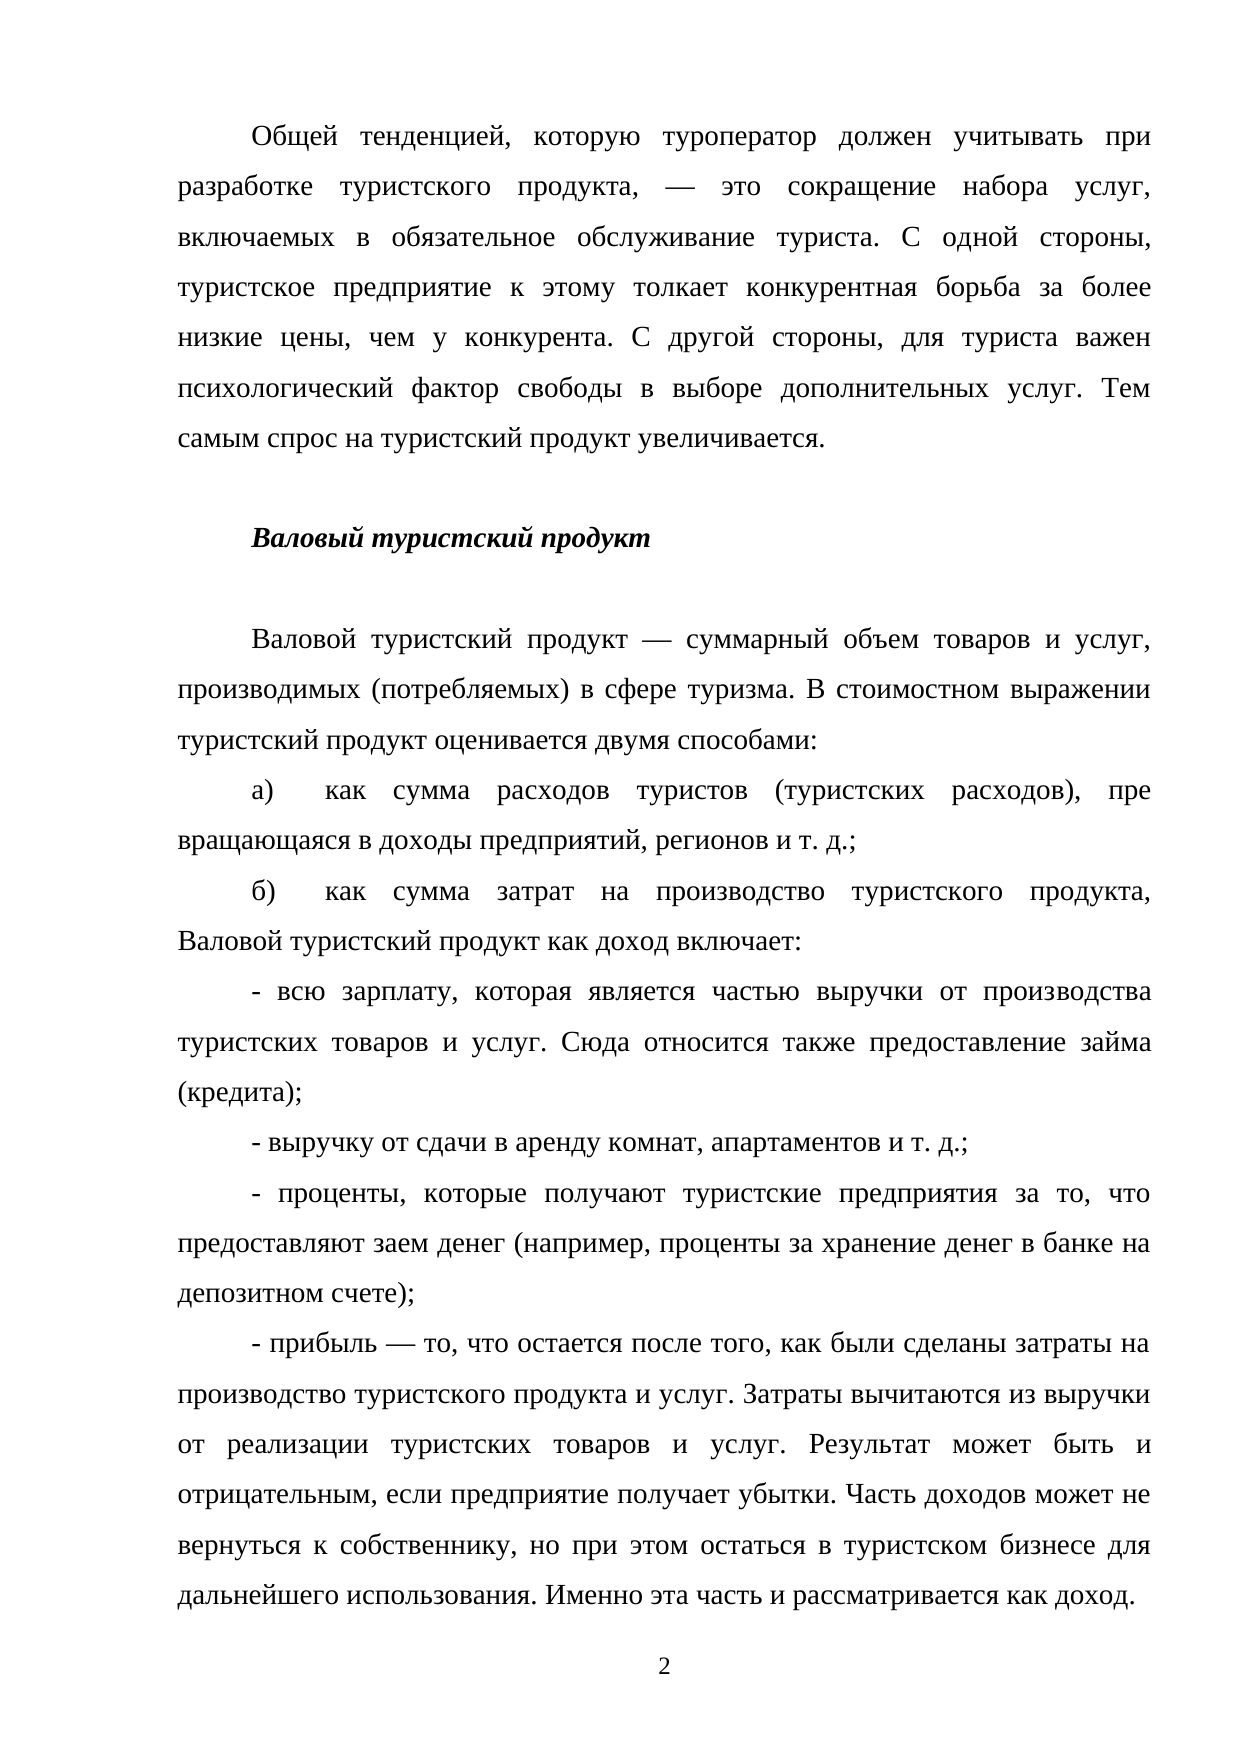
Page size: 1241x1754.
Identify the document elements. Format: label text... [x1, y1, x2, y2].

text - проценты, которые получают туристские предприятия за то, что предоставляют заем денег (например, проценты за хранение денег в банке на депозитном счете); [177, 1175, 1152, 1309]
text Валовый туристский продукт [177, 521, 1152, 554]
text б) как сумма затрат на производство туристского продукта, Валовой туристский продукт как доход включает: [177, 873, 1152, 957]
text - выручку от сдачи в аренду комнат, апартаментов и т. д.; [177, 1124, 1152, 1158]
text - всю зарплату, которая является частью выручки от производства туристских товаров и услуг. Сюда относится также предоставление займа (кредита); [177, 973, 1152, 1108]
text - прибыль — то, что остается после того, как были сделаны затраты на производство туристского продукта и услуг. Затраты вычитаются из выручки от реализации туристских товаров и услуг. Результат может быть и отрицательным, если предприятие получает убытки. Часть доходов может не вернуться к собственнику, но при этом остаться в туристском бизнесе для дальнейшего использования. Именно эта часть и рассматривается как доход. [177, 1326, 1152, 1611]
text а) как сумма расходов туристов (туристских расходов), пре вращающаяся в доходы предприятий, регионов и т. д.; [177, 772, 1152, 856]
text Валовой туристский продукт — суммарный объем товаров и услуг, производимых (потребляемых) в сфере туризма. В стоимостном выражении туристский продукт оценивается двумя способами: [177, 621, 1152, 755]
text Общей тенденцией, которую туроператор должен учитывать при разработке туристского продукта, — это сокращение набора услуг, включаемых в обязательное обслуживание туриста. С одной стороны, туристское предприятие к этому толкает конкурентная борьба за более низкие цены, чем у конкурента. С другой стороны, для туриста важен психологический фактор свободы в выборе дополнительных услуг. Тем самым спрос на туристский продукт увеличивается. [177, 118, 1152, 453]
